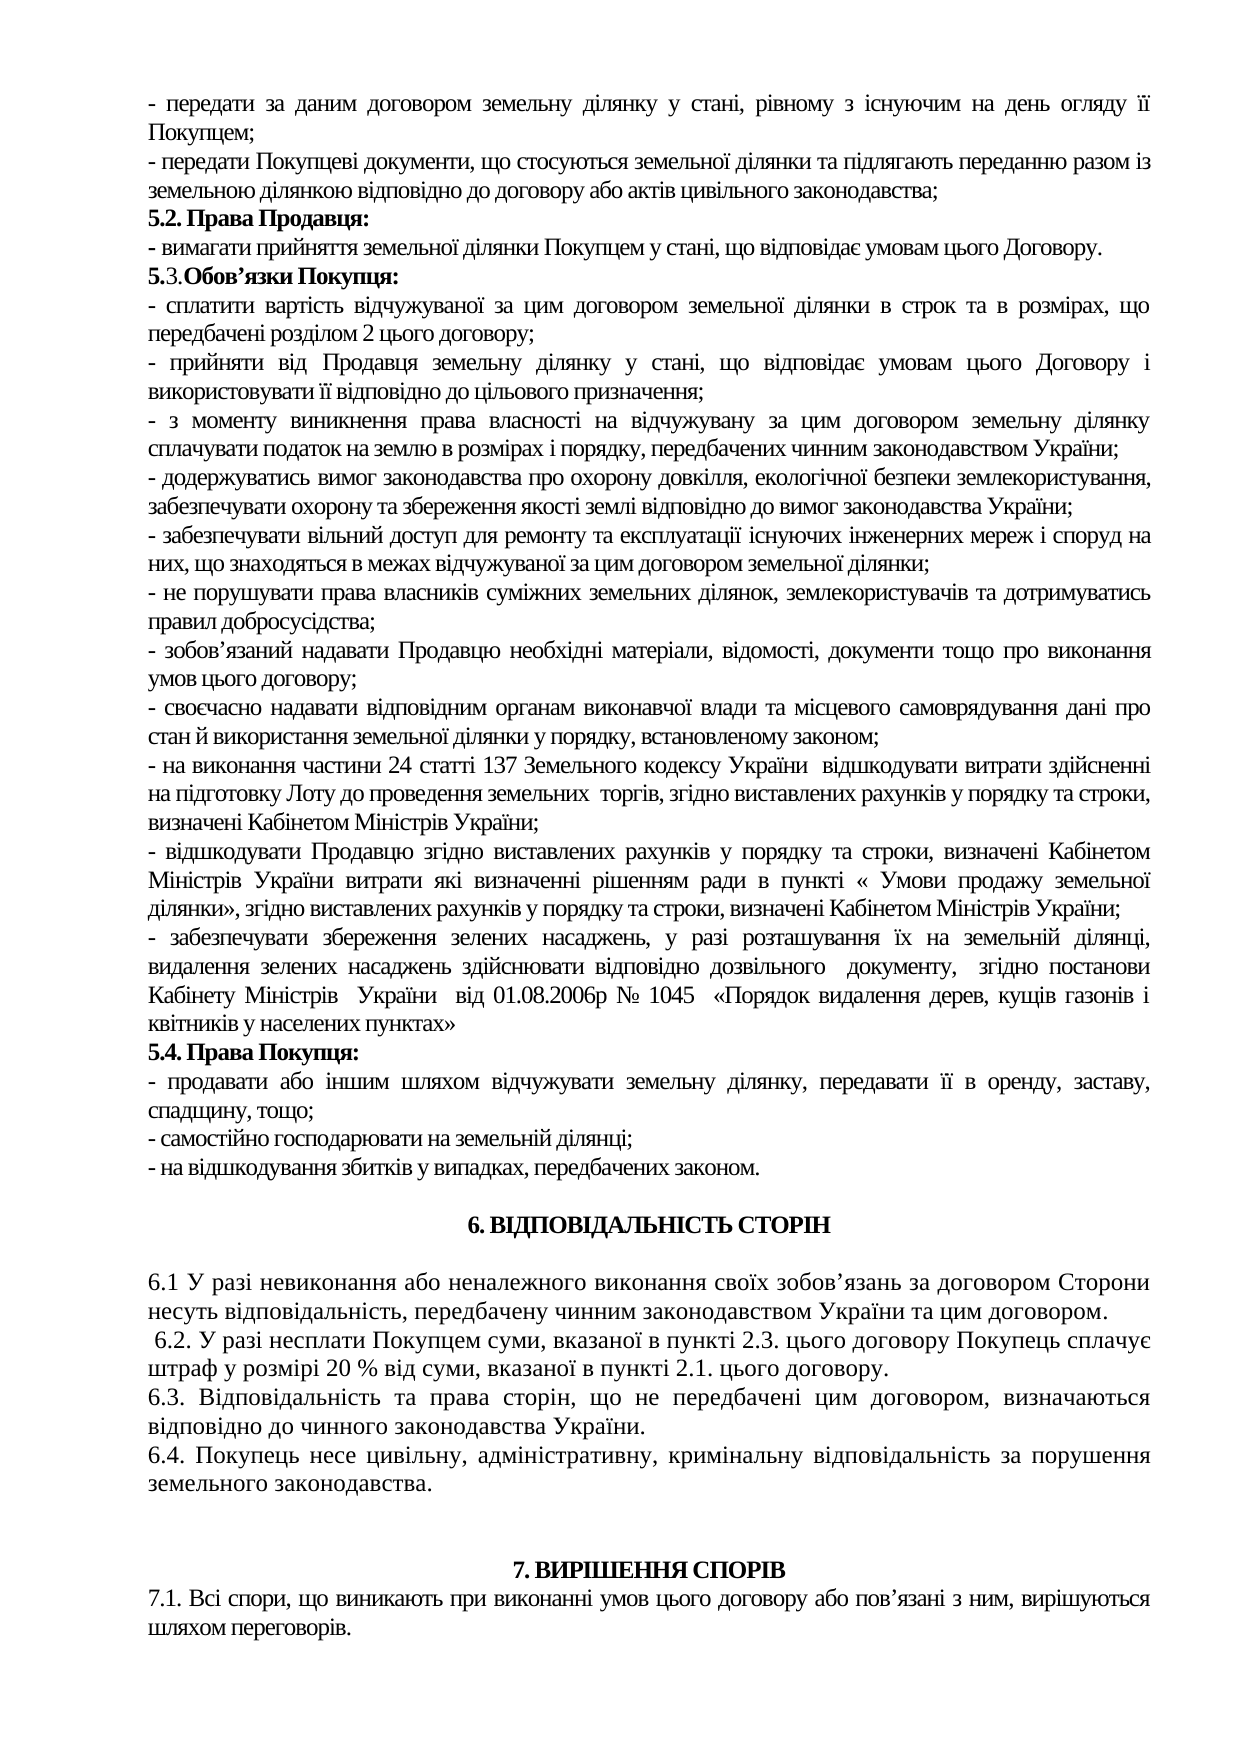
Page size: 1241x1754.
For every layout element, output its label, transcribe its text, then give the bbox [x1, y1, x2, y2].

text - передати Покупцеві документи, що стосуються земельної ділянки та підлягають переданню разом із земельною ділянкою відповідно до договору або актів цивільного законодавства; [148, 146, 1152, 203]
text - забезпечувати вільний доступ для ремонту та експлуатації існуючих інженерних мереж і споруд на них, що знаходяться в межах відчужуваної за цим договором земельної ділянки; [148, 520, 1152, 577]
text 6.4. Покупець несе цивільну, адміністративну, кримінальну відповідальність за порушення земельного законодавства. [148, 1440, 1152, 1497]
text - сплатити вартість відчужуваної за цим договором земельної ділянки в строк та в розмірах, що передбачені розділом 2 цього договору; [148, 290, 1152, 347]
text - вимагати прийняття земельної ділянки Покупцем у стані, що відповідає умовам цього Договору. [148, 232, 1152, 261]
text - з моменту виникнення права власності на відчужувану за цим договором земельну ділянку сплачувати податок на землю в розмірах і порядку, передбачених чинним законодавством України; [148, 405, 1152, 462]
text - своєчасно надавати відповідним органам виконавчої влади та місцевого самоврядування дані про стан й використання земельної ділянки у порядку, встановленому законом; [148, 692, 1152, 750]
text - самостійно господарювати на земельній ділянці; [148, 1123, 1152, 1152]
text 5.3.Обов’язки Покупця: [148, 261, 1152, 290]
text - продавати або іншим шляхом відчужувати земельну ділянку, передавати її в оренду, заставу, спадщину, тощо; [148, 1066, 1152, 1123]
text - на відшкодування збитків у випадках, передбачених законом. [148, 1152, 1152, 1181]
text - на виконання частини 24 статті 137 Земельного кодексу України відшкодувати витрати здійсненні на підготовку Лоту до проведення земельних торгів, згідно виставлених рахунків у порядку та строки, визначені Кабінетом Міністрів України; [148, 750, 1152, 836]
text - зобов’язаний надавати Продавцю необхідні матеріали, відомості, документи тощо про виконання умов цього договору; [148, 635, 1152, 692]
text 7. ВИРІШЕННЯ СПОРІВ [148, 1555, 1152, 1583]
text 7.1. Всі спори, що виникають при виконанні умов цього договору або пов’язані з ним, вирішуються шляхом переговорів. [148, 1583, 1152, 1641]
text - прийняти від Продавця земельну ділянку у стані, що відповідає умовам цього Договору і використовувати її відповідно до цільового призначення; [148, 347, 1152, 405]
text 6.3. Відповідальність та права сторін, що не передбачені цим договором, визначаються відповідно до чинного законодавства України. [148, 1382, 1152, 1440]
text 5.2. Права Продавця: [148, 203, 1152, 232]
text - додержуватись вимог законодавства про охорону довкілля, екологічної безпеки землекористування, забезпечувати охорону та збереження якості землі відповідно до вимог законодавства України; [148, 462, 1152, 520]
text 5.4. Права Покупця: [148, 1037, 1152, 1066]
text 6. ВІДПОВІДАЛЬНІСТЬ СТОРІН [148, 1210, 1152, 1238]
text 6.2. У разі несплати Покупцем суми, вказаної в пункті 2.3. цього договору Покупець сплачує штраф у розмірі 20 % від суми, вказаної в пункті 2.1. цього договору. [148, 1325, 1152, 1382]
text - відшкодувати Продавцю згідно виставлених рахунків у порядку та строки, визначені Кабінетом Міністрів України витрати які визначенні рішенням ради в пункті « Умови продажу земельної ділянки», згідно виставлених рахунків у порядку та строки, визначені Кабінетом Міністрів України; [148, 836, 1152, 922]
text - передати за даним договором земельну ділянку у стані, рівному з існуючим на день огляду її Покупцем; [148, 88, 1152, 146]
text 6.1 У разі невиконання або неналежного виконання своїх зобов’язань за договором Сторони несуть відповідальність, передбачену чинним законодавством України та цим договором. [148, 1267, 1152, 1325]
text - не порушувати права власників суміжних земельних ділянок, землекористувачів та дотримуватись правил добросусідства; [148, 577, 1152, 635]
text - забезпечувати збереження зелених насаджень, у разі розташування їх на земельній ділянці, видалення зелених насаджень здійснювати відповідно дозвільного документу, згідно постанови Кабінету Міністрів України від 01.08.2006р № 1045 «Порядок видалення дерев, кущів газонів і квітників у населених пунктах» [148, 922, 1152, 1037]
